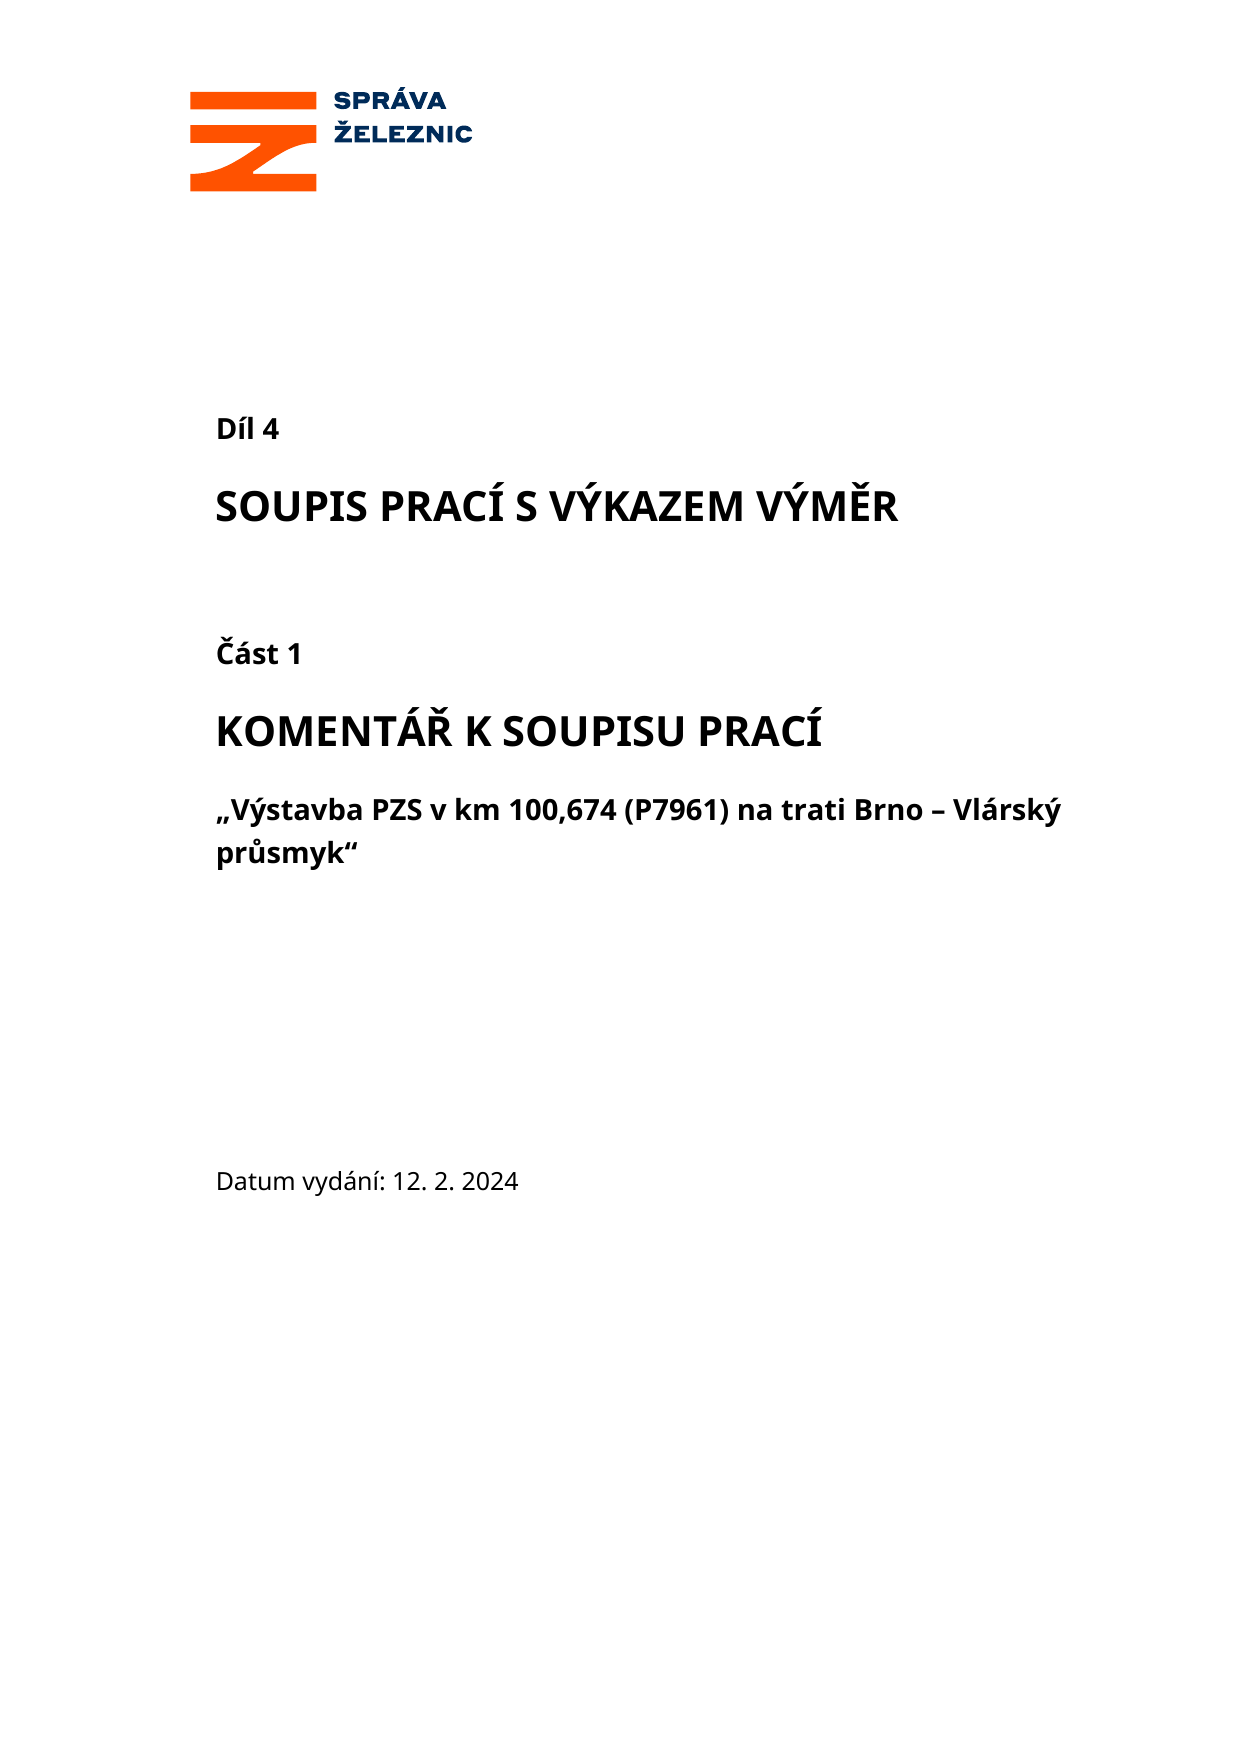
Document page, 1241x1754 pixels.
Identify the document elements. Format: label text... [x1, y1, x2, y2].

text Díl 4 [216, 408, 1122, 448]
text Část 1 [216, 633, 1122, 673]
text Datum vydání: 12. 2. 2024 [216, 1163, 1122, 1198]
text SOUPIS PRACÍ S VÝKAZEM VÝMĚR [216, 477, 1122, 534]
text KOMENTÁŘ K SOUPISU PRACÍ [216, 702, 1122, 758]
text „Výstavba PZS v km 100,674 (P7961) na trati Brno – Vlárský průsmyk“ [216, 789, 1122, 872]
